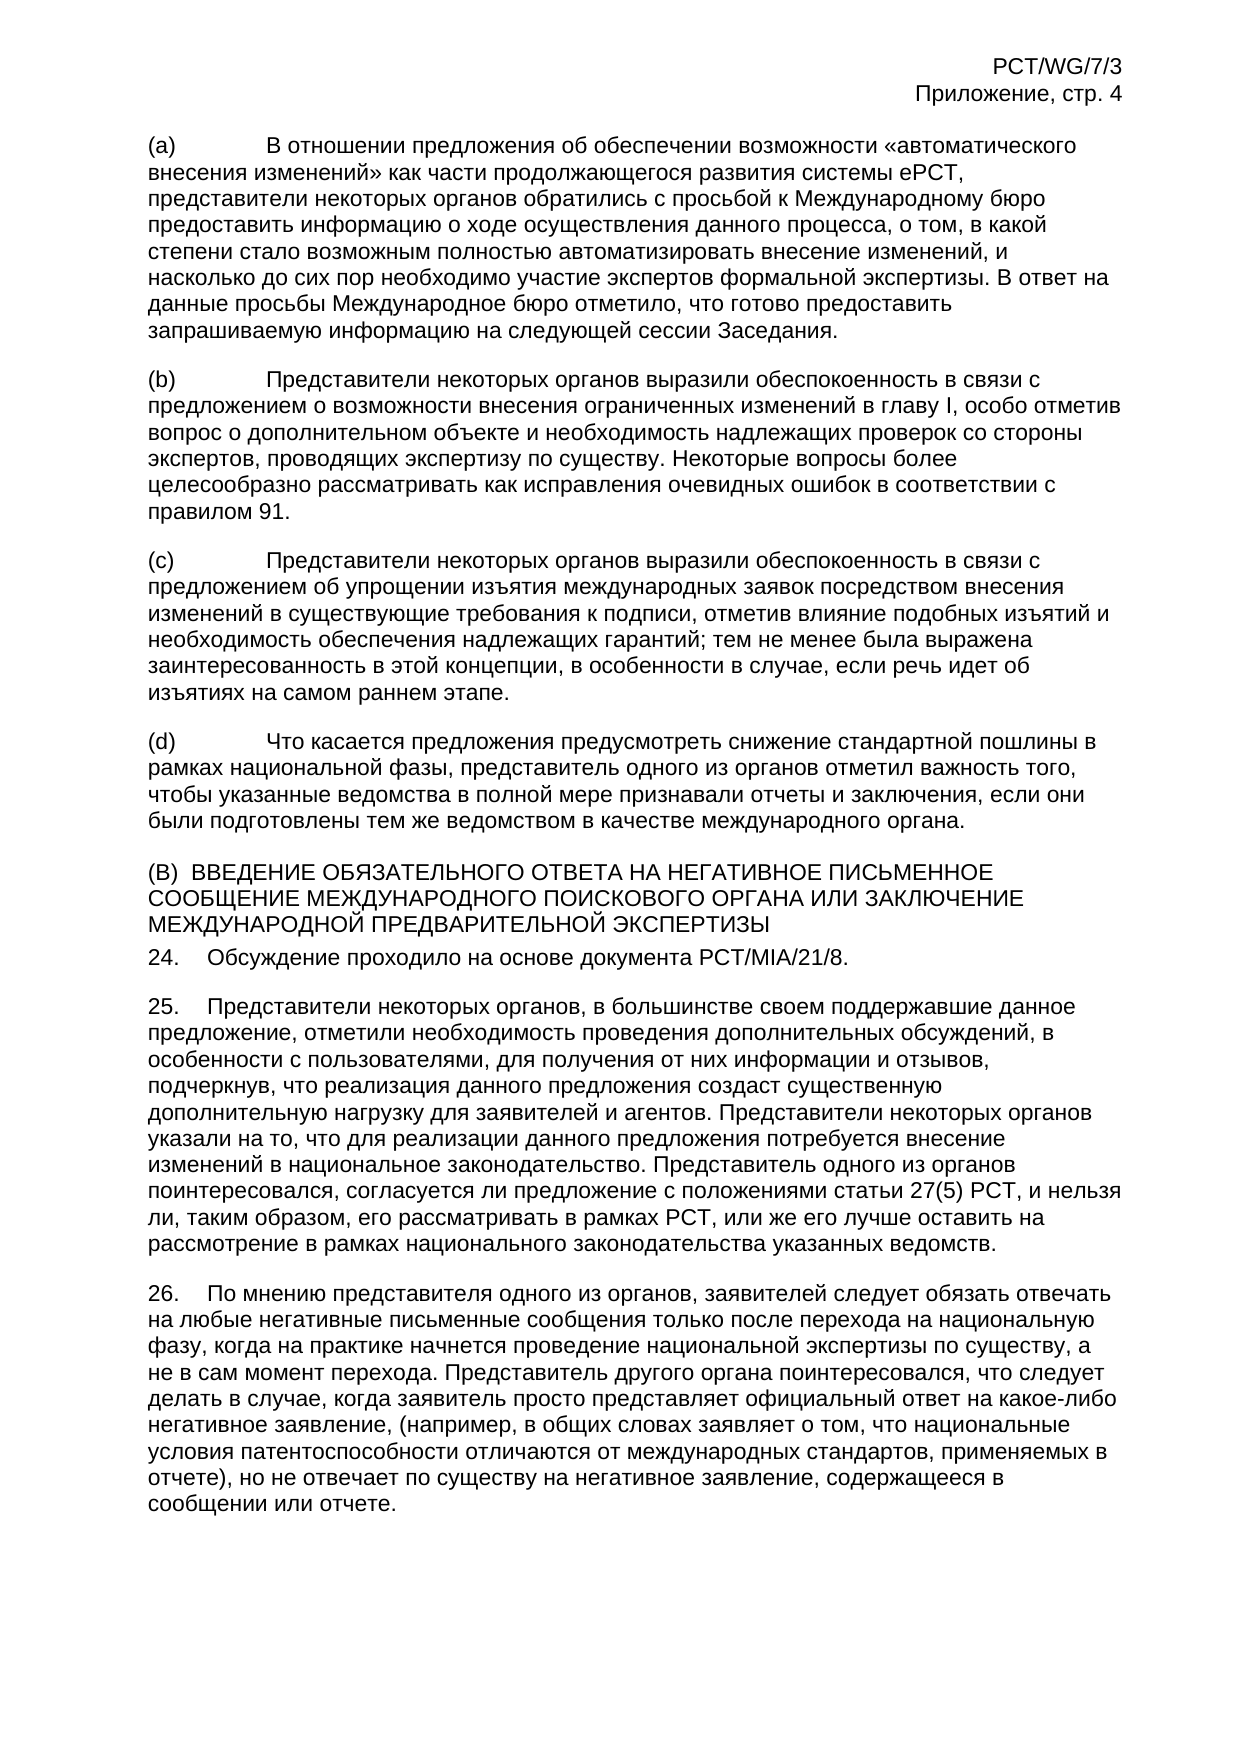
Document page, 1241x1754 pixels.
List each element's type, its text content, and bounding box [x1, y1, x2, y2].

list В отношении предложения об обеспечении возможности «автоматического внесения изменений» как части продолжающегося развития системы еРСТ, представители некоторых органов обратились с просьбой к Международному бюро предоставить информацию о ходе осуществления данного процесса, о том, в какой степени стало возможным полностью автоматизировать внесение изменений, и насколько до сих пор необходимо участие экспертов формальной экспертизы. В ответ на данные просьбы Международное бюро отметило, что готово предоставить запрашиваемую информацию на следующей сессии Заседания. [148, 132, 1122, 343]
list Представители некоторых органов, в большинстве своем поддержавшие данное предложение, отметили необходимость проведения дополнительных обсуждений, в особенности с пользователями, для получения от них информации и отзывов, подчеркнув, что реализация данного предложения создаст существенную дополнительную нагрузку для заявителей и агентов. Представители некоторых органов указали на то, что для реализации данного предложения потребуется внесение изменений в национальное законодательство. Представитель одного из органов поинтересовался, согласуется ли предложение с положениями статьи 27(5) PCT, и нельзя ли, таким образом, его рассматривать в рамках РСТ, или же его лучше оставить на рассмотрение в рамках национального законодательства указанных ведомств. [148, 993, 1122, 1257]
list Что касается предложения предусмотреть снижение стандартной пошлины в рамках национальной фазы, представитель одного из органов отметил важность того, чтобы указанные ведомства в полной мере признавали отчеты и заключения, если они были подготовлены тем же ведомством в качестве международного органа. [148, 728, 1122, 833]
list По мнению представителя одного из органов, заявителей следует обязать отвечать на любые негативные письменные сообщения только после перехода на национальную фазу, когда на практике начнется проведение национальной экспертизы по существу, а не в сам момент перехода. Представитель другого органа поинтересовался, что следует делать в случае, когда заявитель просто представляет официальный ответ на какое-либо негативное заявление, (например, в общих словах заявляет о том, что национальные условия патентоспособности отличаются от международных стандартов, применяемых в отчете), но не отвечает по существу на негативное заявление, содержащееся в сообщении или отчете. [148, 1279, 1122, 1517]
subtitle (b) введение обязательного ответа на негативное письменное сообщение международного поискового органа или заключение международной предварительной экспертизы [148, 858, 1122, 937]
list Представители некоторых органов выразили обеспокоенность в связи с предложением о возможности внесения ограниченных изменений в главу I, особо отметив вопрос о дополнительном объекте и необходимость надлежащих проверок со стороны экспертов, проводящих экспертизу по существу. Некоторые вопросы более целесообразно рассматривать как исправления очевидных ошибок в соответствии с правилом 91. [148, 366, 1122, 524]
list Обсуждение проходило на основе документа PCT/MIA/21/8. [148, 944, 1122, 970]
list Представители некоторых органов выразили обеспокоенность в связи с предложением об упрощении изъятия международных заявок посредством внесения изменений в существующие требования к подписи, отметив влияние подобных изъятий и необходимость обеспечения надлежащих гарантий; тем не менее была выражена заинтересованность в этой концепции, в особенности в случае, если речь идет об изъятиях на самом раннем этапе. [148, 547, 1122, 705]
